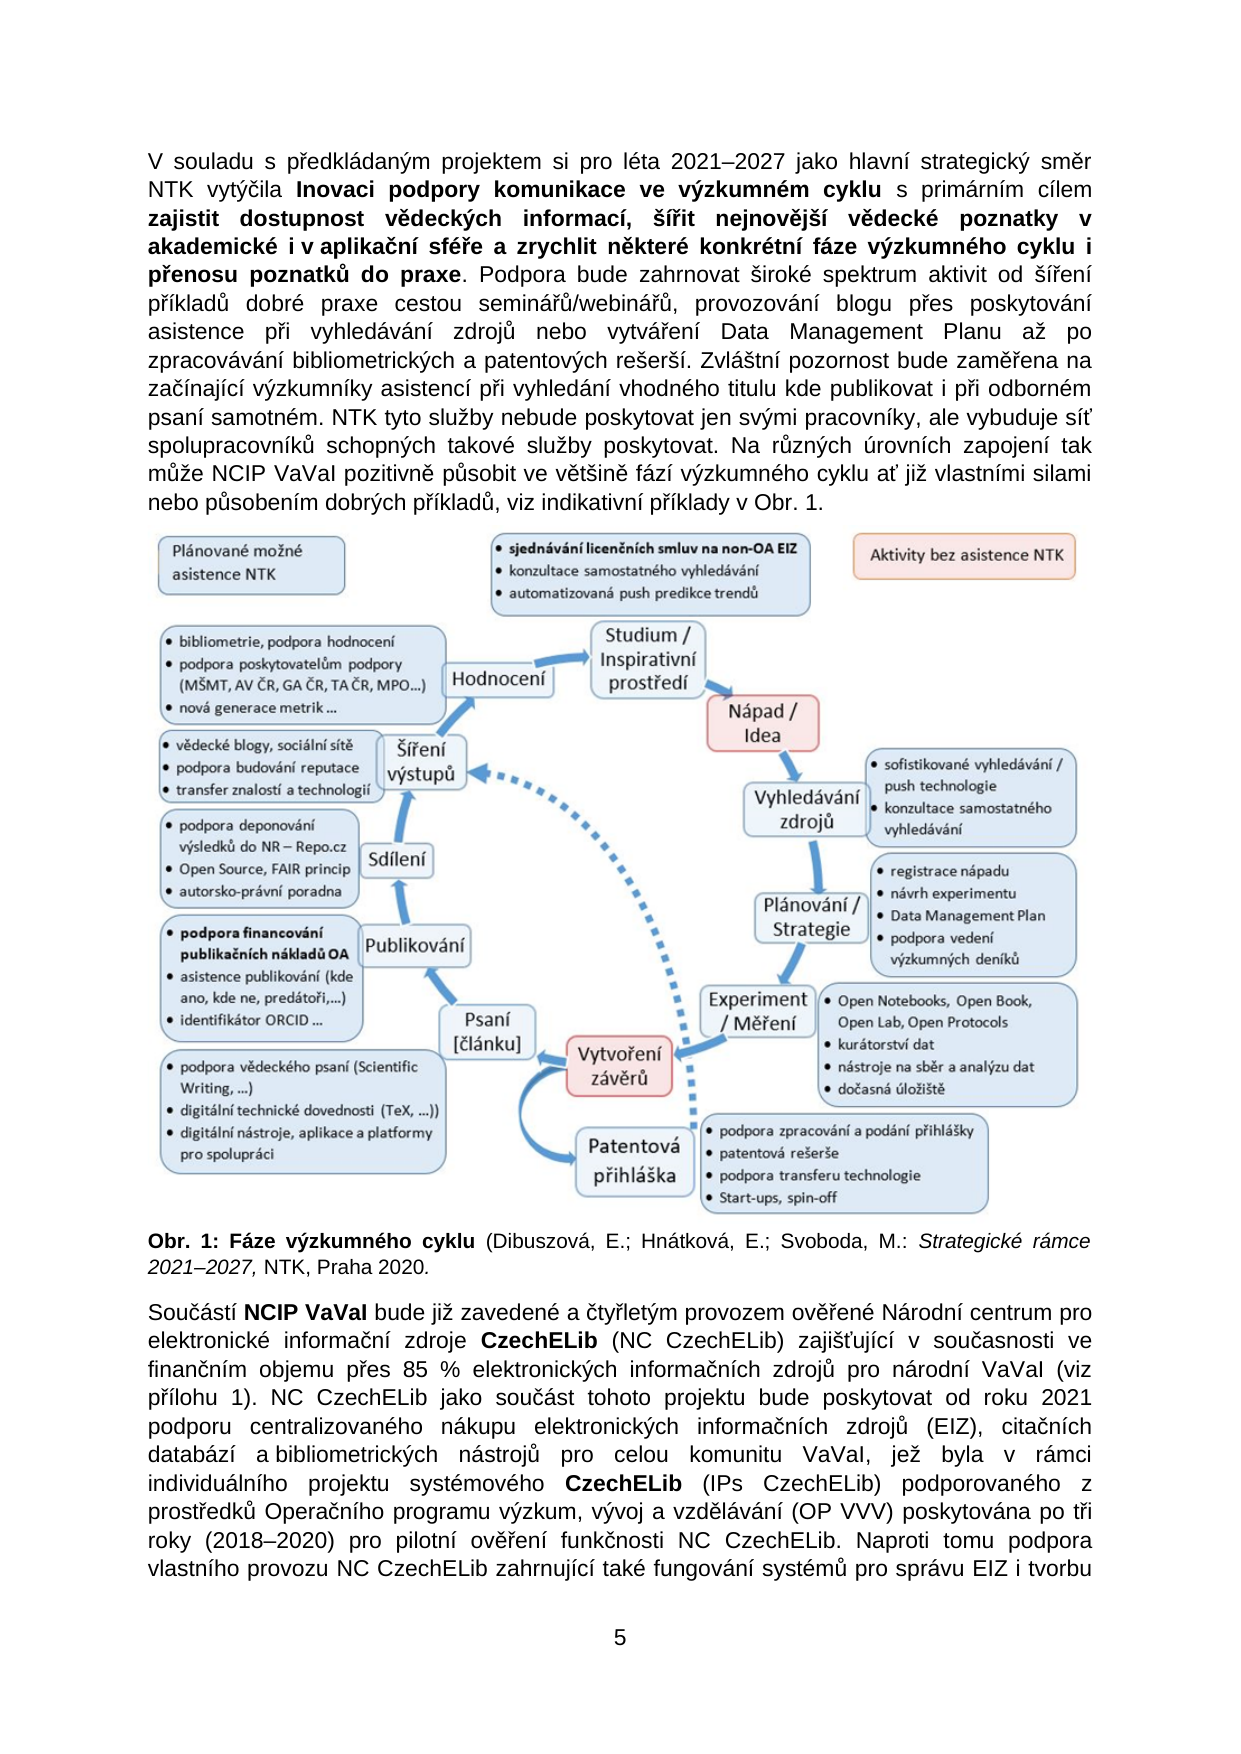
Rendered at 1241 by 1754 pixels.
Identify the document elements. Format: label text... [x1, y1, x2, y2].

picture [147, 525, 1093, 1227]
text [148, 1299, 1093, 1581]
text V souladu s předkládaným projektem si pro léta 2021–2027 jako hlavní strategický směr NTK vytýčila Inovaci podpory komunikace ve výzkumném cyklu s primárním cílem zajistit dostupnost vědeckých informací, šířit nejnovější vědecké poznatky v akademické i v aplikační sféře a zrychlit některé konkrétní fáze výzkumného cyklu i přenosu poznatků do praxe. Podpora bude zahrnovat široké spektrum aktivit od šíření příkladů dobré praxe cestou seminářů/webinářů, provozování blogu přes poskytování asistence při vyhledávání zdrojů nebo vytváření Data Management Planu až po zpracovávání bibliometrických a patentových rešerší. Zvláštní pozornost bude zaměřena na začínající výzkumníky asistencí při vyhledání vhodného titulu kde publikovat i při odborném psaní samotném. NTK tyto služby nebude poskytovat jen svými pracovníky, ale vybuduje síť spolupracovníků schopných takové služby poskytovat. Na různých úrovních zapojení tak může NCIP VaVaI pozitivně působit ve většině fází výzkumného cyklu ať již vlastními silami nebo působením dobrých příkladů, viz indikativní příklady v Obr. 1. [148, 148, 1093, 515]
text Obr. 1: Fáze výzkumného cyklu (Dibuszová, E.; Hnátková, E.; Svoboda, M.: Strategické rámce 2021–2027, NTK, Praha 2020. [148, 1227, 1093, 1278]
